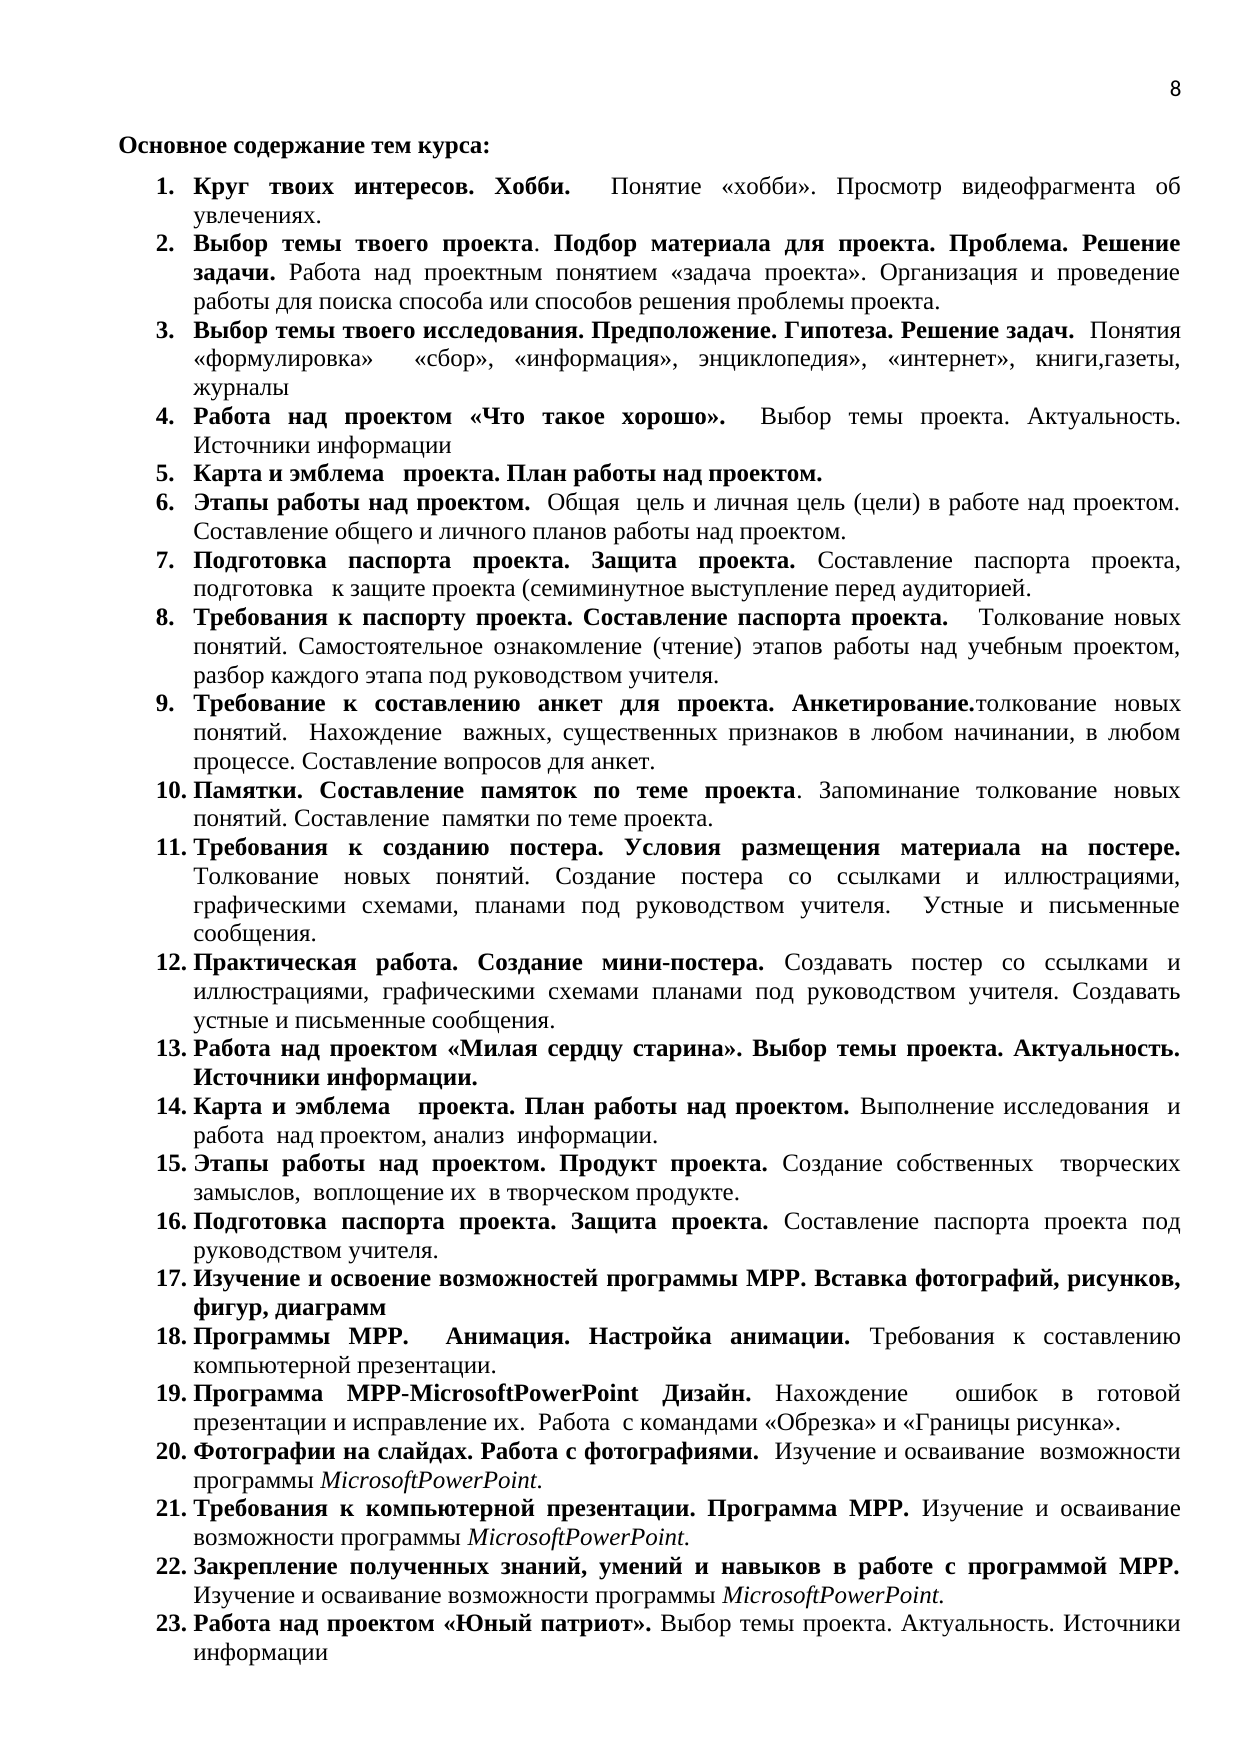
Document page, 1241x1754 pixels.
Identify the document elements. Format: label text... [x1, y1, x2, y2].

list Этапы работы над проектом. Общая цель и личная цель (цели) в работе над проектом. Составление общего и личного планов работы над проектом. [156, 487, 1181, 545]
list Памятки. Составление памяток по теме проекта. Запоминание толкование новых понятий. Составление памятки по теме проекта. [156, 775, 1181, 832]
list Этапы работы над проектом. Продукт проекта. Создание собственных творческих замыслов, воплощение их в творческом продукте. [156, 1148, 1181, 1206]
list Подготовка паспорта проекта. Защита проекта. Составление паспорта проекта, подготовка к защите проекта (семиминутное выступление перед аудиторией. [156, 545, 1181, 602]
list Программа МРР-MicrosoftPowerPoint Дизайн. Нахождение ошибок в готовой презентации и исправление их. Работа с командами «Обрезка» и «Границы рисунка». [156, 1378, 1181, 1436]
list Работа над проектом «Юный патриот». Выбор темы проекта. Актуальность. Источники информации [156, 1608, 1181, 1666]
list Карта и эмблема проекта. План работы над проектом. [156, 458, 1181, 487]
list Фотографии на слайдах. Работа с фотографиями. Изучение и осваивание возможности программы MicrosoftPowerPoint. [156, 1436, 1181, 1493]
list Требования к созданию постера. Условия размещения материала на постере. Толкование новых понятий. Создание постера со ссылками и иллюстрациями, графическими схемами, планами под руководством учителя. Устные и письменные сообщения. [156, 832, 1181, 947]
list Выбор темы твоего исследования. Предположение. Гипотеза. Решение задач. Понятия «формулировка» «сбор», «информация», энциклопедия», «интернет», книги,газеты, журналы [156, 315, 1181, 401]
list Выбор темы твоего проекта. Подбор материала для проекта. Проблема. Решение задачи. Работа над проектным понятием «задача проекта». Организация и проведение работы для поиска способа или способов решения проблемы проекта. [156, 228, 1181, 315]
list Карта и эмблема проекта. План работы над проектом. Выполнение исследования и работа над проектом, анализ информации. [156, 1091, 1181, 1148]
list Изучение и освоение возможностей программы МРР. Вставка фотографий, рисунков, фигур, диаграмм [156, 1263, 1181, 1321]
list Работа над проектом «Что такое хорошо». Выбор темы проекта. Актуальность. Источники информации [156, 401, 1181, 458]
list Требование к составлению анкет для проекта. Анкетирование.толкование новых понятий. Нахождение важных, существенных признаков в любом начинании, в любом процессе. Составление вопросов для анкет. [156, 688, 1181, 775]
list Требования к компьютерной презентации. Программа МРР. Изучение и осваивание возможности программы MicrosoftPowerPoint. [156, 1493, 1181, 1551]
list Подготовка паспорта проекта. Защита проекта. Составление паспорта проекта под руководством учителя. [156, 1206, 1181, 1263]
list Круг твоих интересов. Хобби. Понятие «хобби». Просмотр видеофрагмента об увлечениях. [156, 171, 1181, 228]
list Программы МРР. Анимация. Настройка анимации. Требования к составлению компьютерной презентации. [156, 1321, 1181, 1378]
text Основное содержание тем курса: [118, 130, 1181, 158]
list Требования к паспорту проекта. Составление паспорта проекта. Толкование новых понятий. Самостоятельное ознакомление (чтение) этапов работы над учебным проектом, разбор каждого этапа под руководством учителя. [156, 602, 1181, 688]
list Закрепление полученных знаний, умений и навыков в работе с программой МРР. Изучение и осваивание возможности программы MicrosoftPowerPoint. [156, 1551, 1181, 1608]
list Практическая работа. Создание мини-постера. Создавать постер со ссылками и иллюстрациями, графическими схемами планами под руководством учителя. Создавать устные и письменные сообщения. [156, 947, 1181, 1033]
list Работа над проектом «Милая сердцу старина». Выбор темы проекта. Актуальность. Источники информации. [156, 1033, 1181, 1091]
